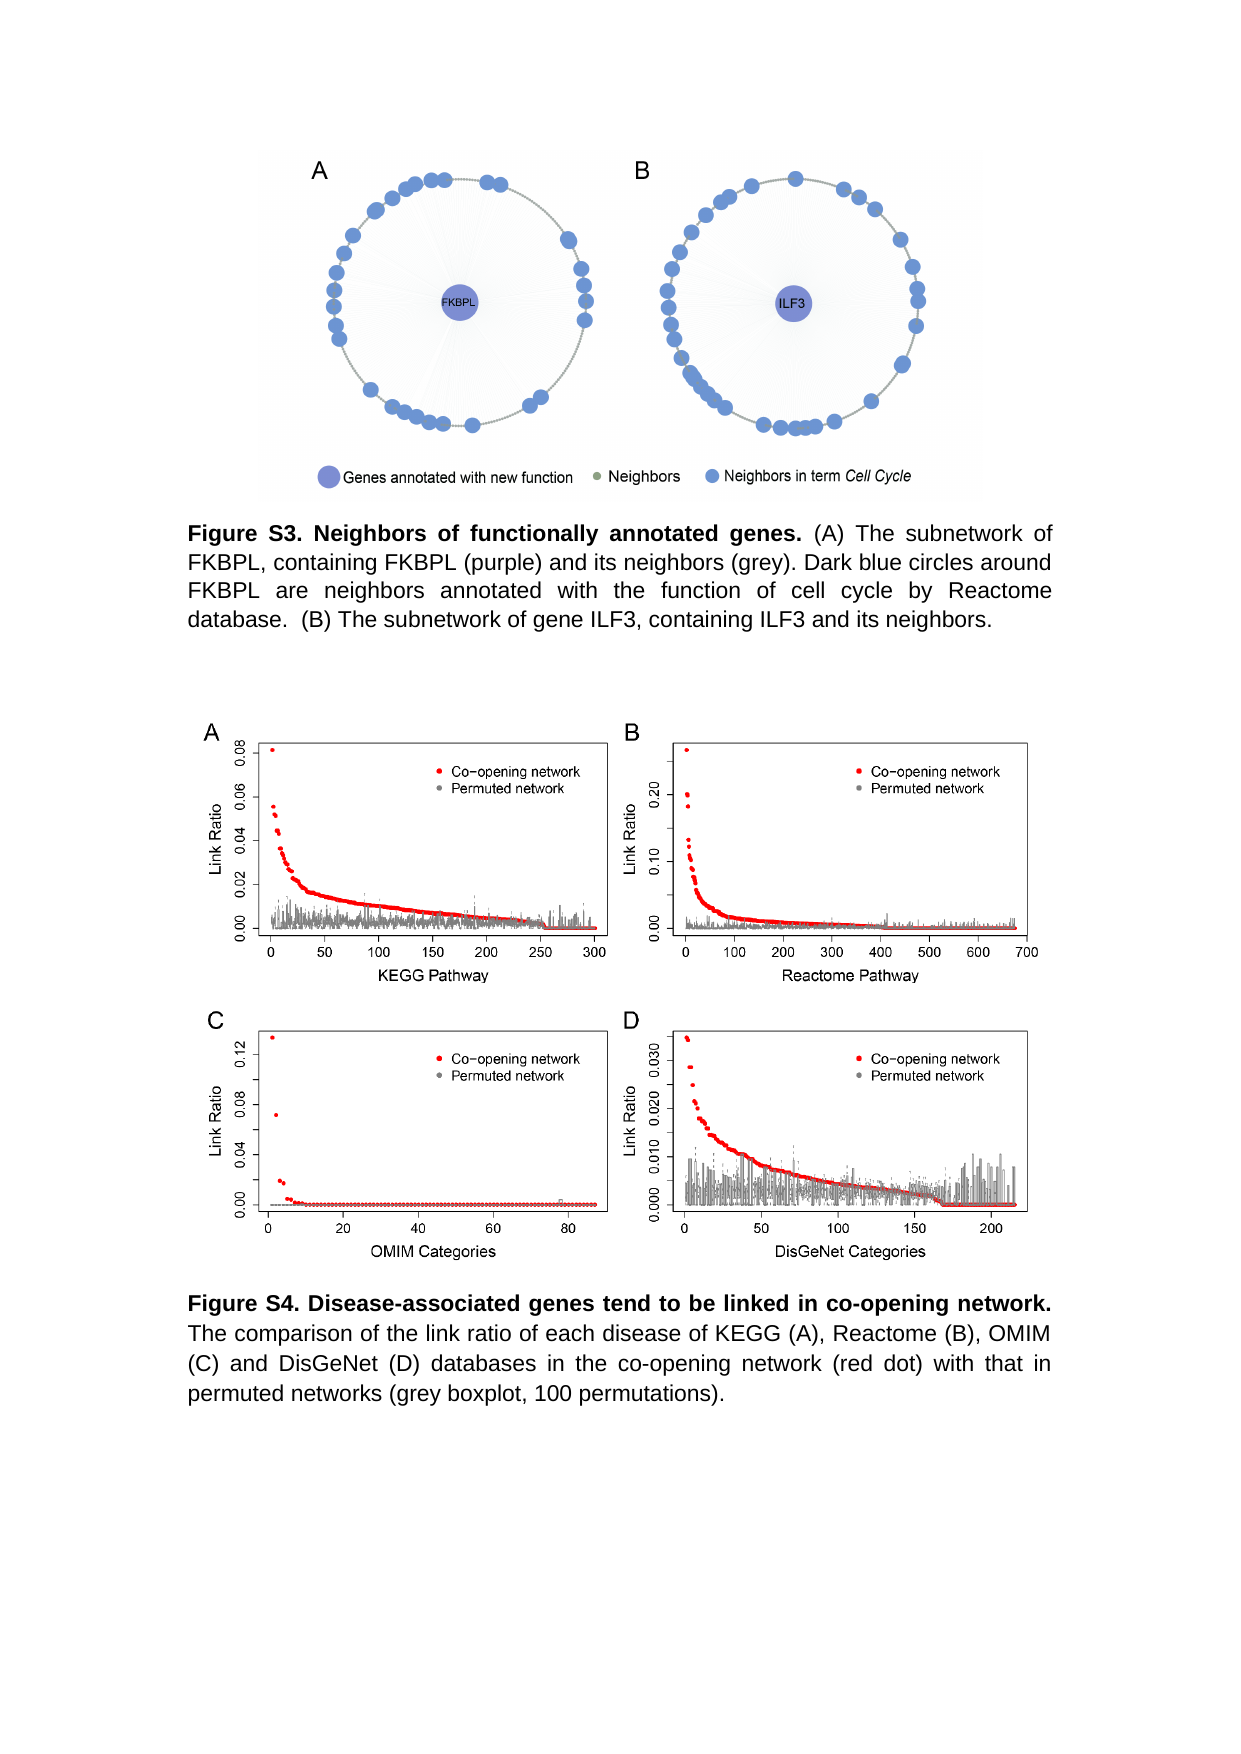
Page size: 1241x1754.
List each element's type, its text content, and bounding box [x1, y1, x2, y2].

text Figure S4. Disease-associated genes tend to be linked in co-opening network. The comparison of the link ratio of each disease of KEGG (A), Reactome (B), OMIM (C) and DisGeNet (D) databases in the co-opening network (red dot) with that in permuted networks (grey boxplot, 100 permutations). [187, 1290, 1053, 1407]
picture [257, 150, 983, 502]
picture [187, 695, 1051, 1271]
text Figure S3. Neighbors of functionally annotated genes. (A) The subnetwork of FKBPL, containing FKBPL (purple) and its neighbors (grey). Dark blue circles around FKBPL are neighbors annotated with the function of cell cycle by Reactome database. (B) The subnetwork of gene ILF3, containing ILF3 and its neighbors. [187, 520, 1053, 632]
